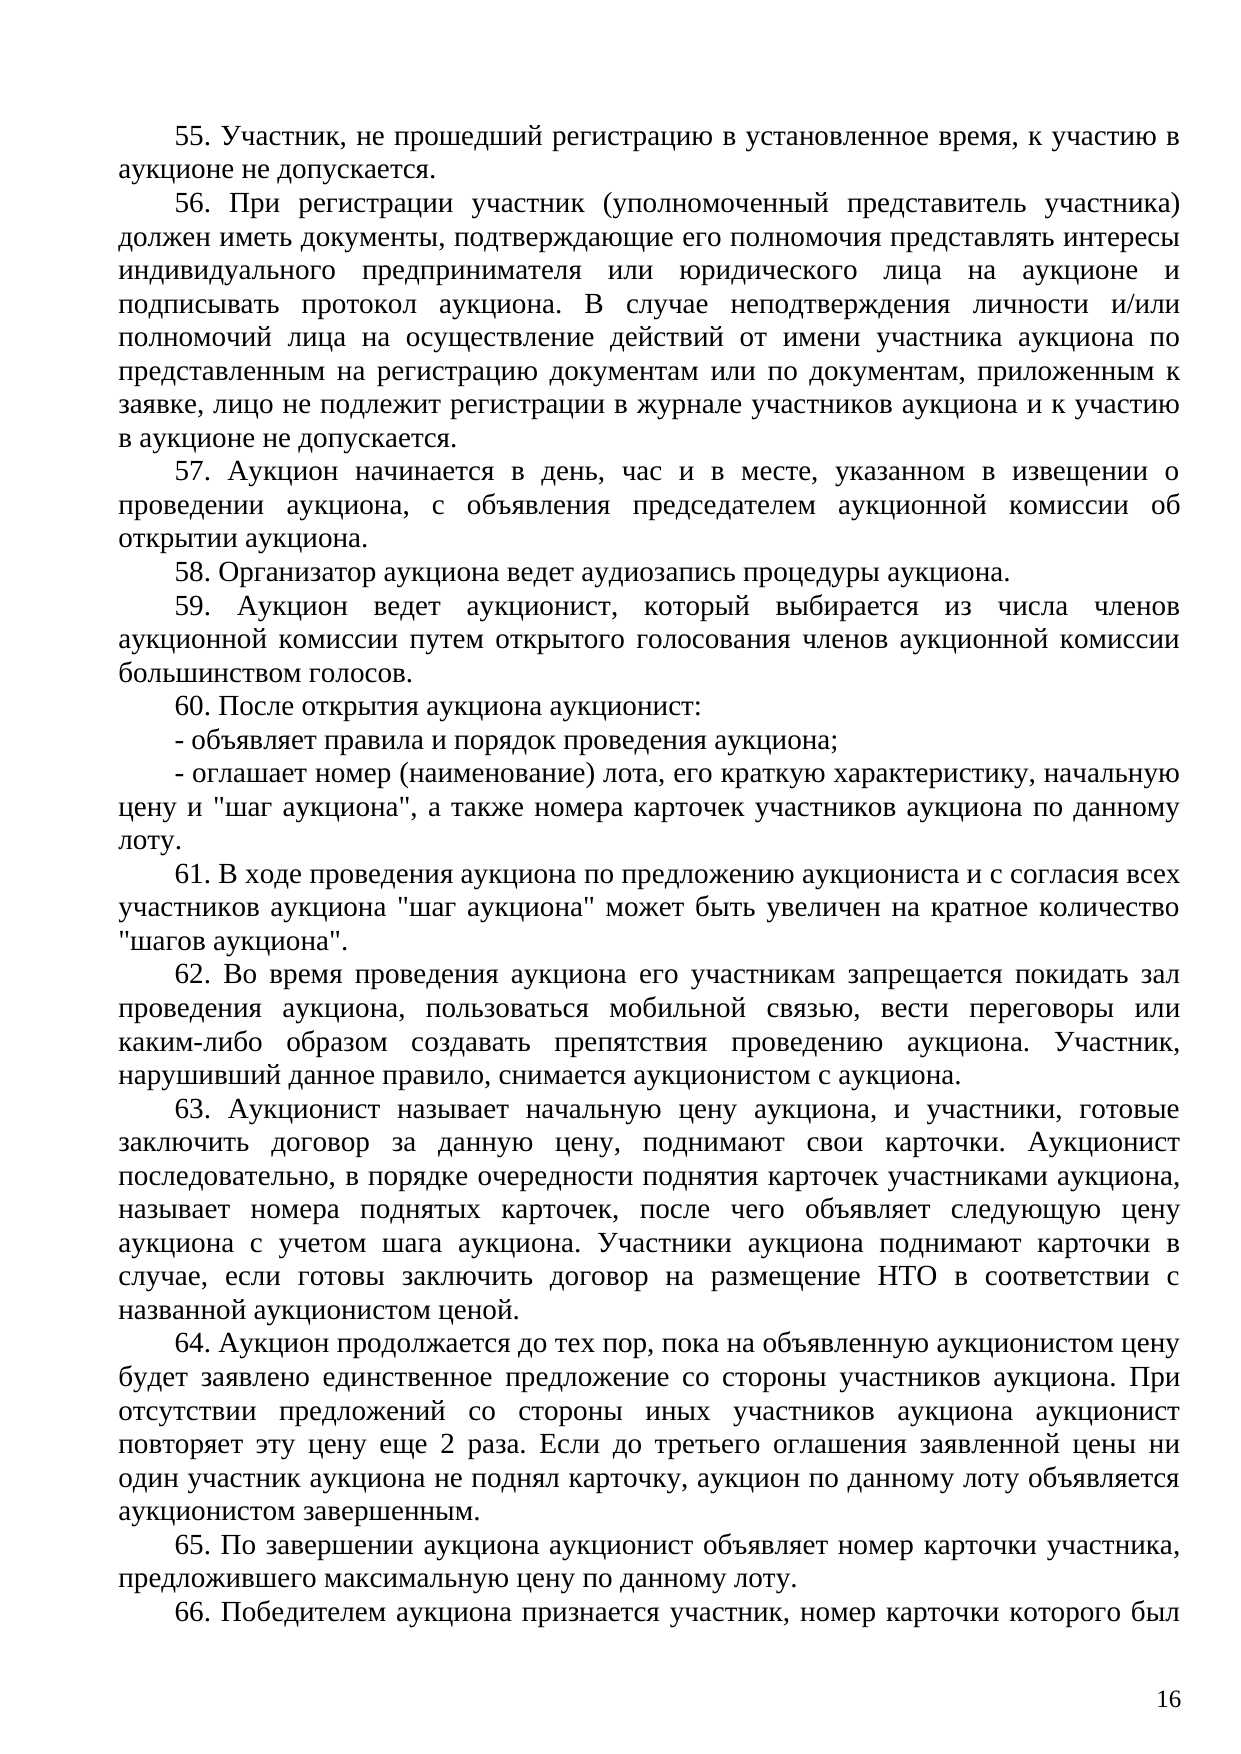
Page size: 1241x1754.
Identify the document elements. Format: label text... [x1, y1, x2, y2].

text 62. Во время проведения аукциона его участникам запрещается покидать зал проведения аукциона, пользоваться мобильной связью, вести переговоры или каким-либо образом создавать препятствия проведению аукциона. Участник, нарушивший данное правило, снимается аукционистом с аукциона. [118, 957, 1181, 1091]
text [118, 1594, 1181, 1627]
text - оглашает номер (наименование) лота, его краткую характеристику, начальную цену и "шаг аукциона", а также номера карточек участников аукциона по данному лоту. [118, 755, 1181, 856]
text 55. Участник, не прошедший регистрацию в установленное время, к участию в аукционе не допускается. [118, 118, 1181, 185]
text 56. При регистрации участник (уполномоченный представитель участника) должен иметь документы, подтверждающие его полномочия представлять интересы индивидуального предпринимателя или юридического лица на аукционе и подписывать протокол аукциона. В случае неподтверждения личности и/или полномочий лица на осуществление действий от имени участника аукциона по представленным на регистрацию документам или по документам, приложенным к заявке, лицо не подлежит регистрации в журнале участников аукциона и к участию в аукционе не допускается. [118, 185, 1181, 453]
text - объявляет правила и порядок проведения аукциона; [118, 722, 1181, 755]
text 59. Аукцион ведет аукционист, который выбирается из числа членов аукционной комиссии путем открытого голосования членов аукционной комиссии большинством голосов. [118, 588, 1181, 688]
text 57. Аукцион начинается в день, час и в месте, указанном в извещении о проведении аукциона, с объявления председателем аукционной комиссии об открытии аукциона. [118, 453, 1181, 554]
text 58. Организатор аукциона ведет аудиозапись процедуры аукциона. [118, 554, 1181, 588]
text 64. Аукцион продолжается до тех пор, пока на объявленную аукционистом цену будет заявлено единственное предложение со стороны участников аукциона. При отсутствии предложений со стороны иных участников аукциона аукционист повторяет эту цену еще 2 раза. Если до третьего оглашения заявленной цены ни один участник аукциона не поднял карточку, аукцион по данному лоту объявляется аукционистом завершенным. [118, 1326, 1181, 1527]
text 60. После открытия аукциона аукционист: [118, 688, 1181, 722]
text 61. В ходе проведения аукциона по предложению аукциониста и с согласия всех участников аукциона "шаг аукциона" может быть увеличен на кратное количество "шагов аукциона". [118, 856, 1181, 957]
text 63. Аукционист называет начальную цену аукциона, и участники, готовые заключить договор за данную цену, поднимают свои карточки. Аукционист последовательно, в порядке очередности поднятия карточек участниками аукциона, называет номера поднятых карточек, после чего объявляет следующую цену аукциона с учетом шага аукциона. Участники аукциона поднимают карточки в случае, если готовы заключить договор на размещение НТО в соответствии с названной аукционистом ценой. [118, 1091, 1181, 1326]
text 65. По завершении аукциона аукционист объявляет номер карточки участника, предложившего максимальную цену по данному лоту. [118, 1527, 1181, 1594]
